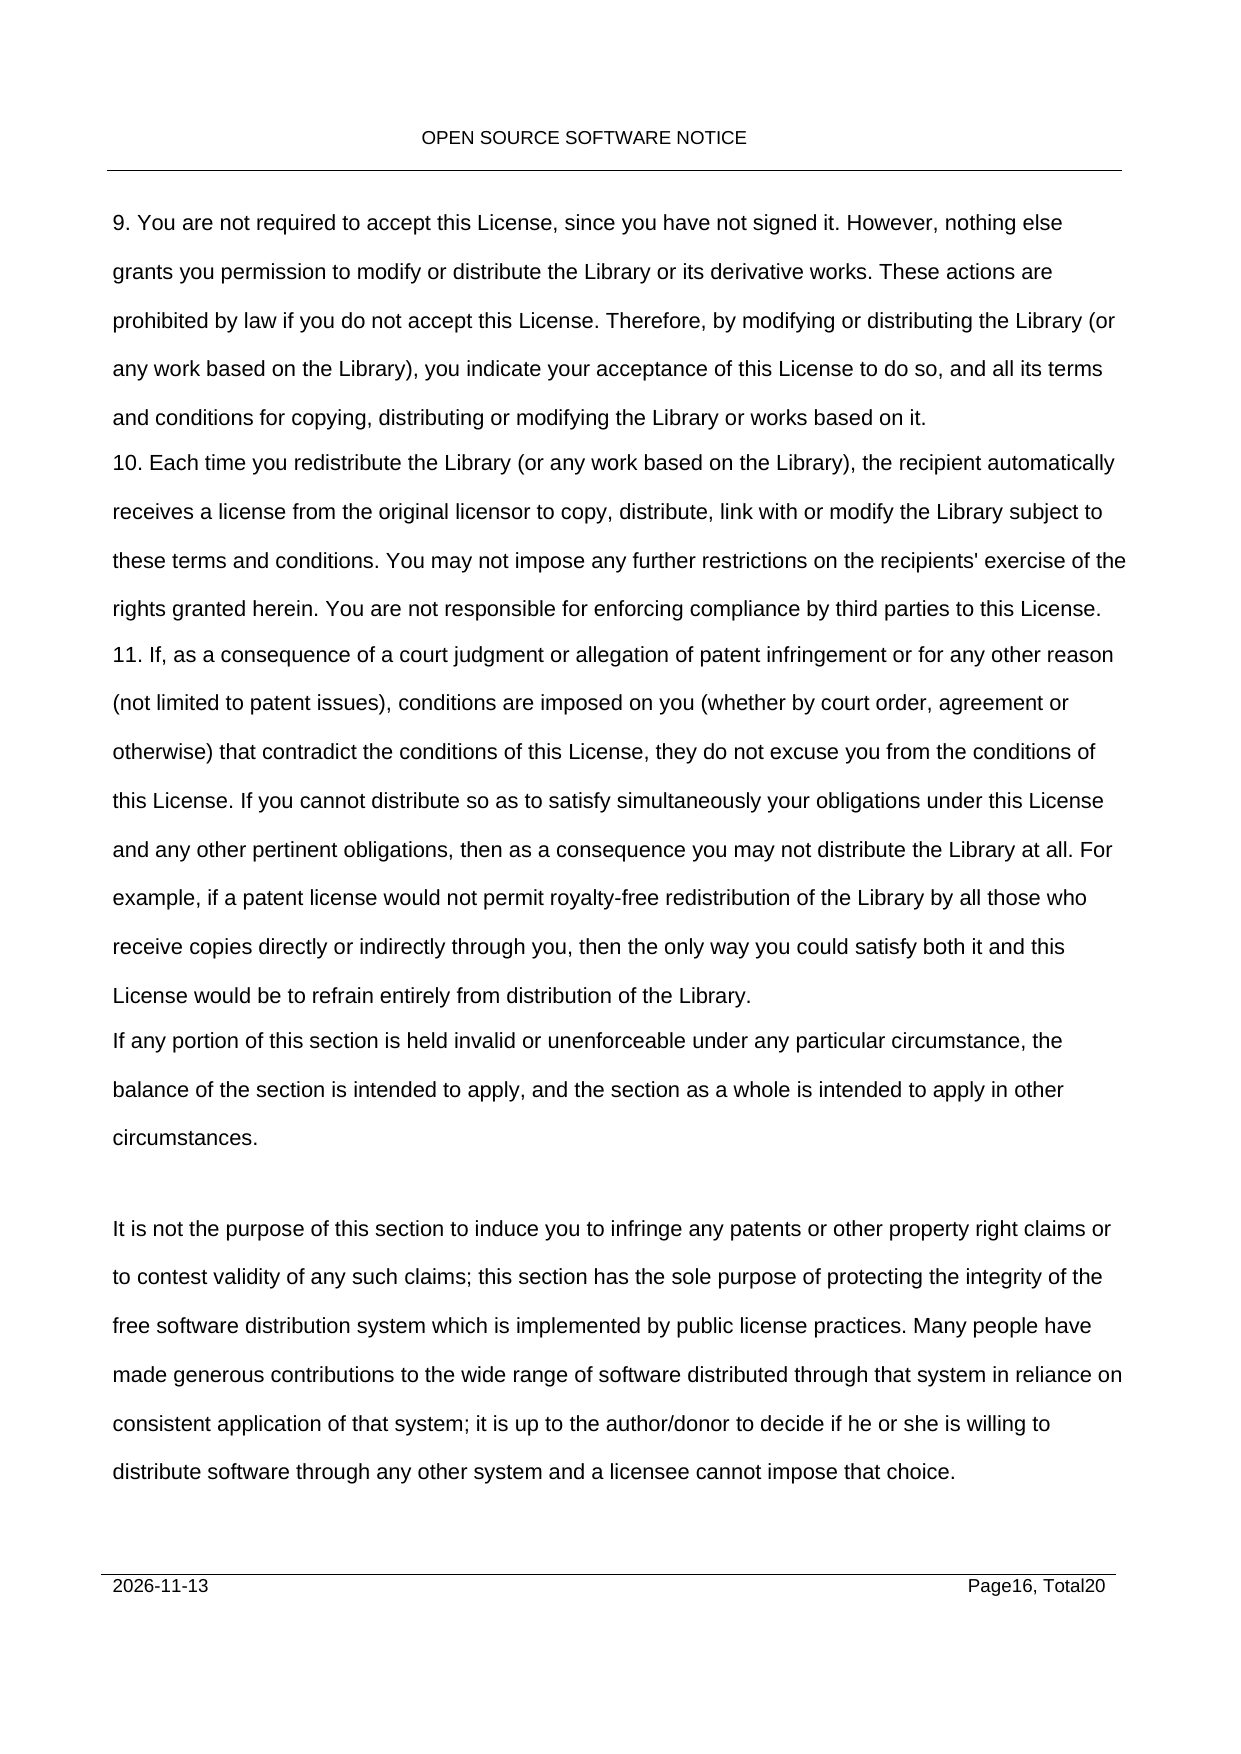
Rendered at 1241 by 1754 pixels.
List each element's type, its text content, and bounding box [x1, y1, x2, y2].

text 9. You are not required to accept this License, since you have not signed it. However, nothing else grants you permission to modify or distribute the Library or its derivative works. These actions are prohibited by law if you do not accept this License. Therefore, by modifying or distributing the Library (or any work based on the Library), you indicate your acceptance of this License to do so, and all its terms and conditions for copying, distributing or modifying the Library or works based on it. [112, 206, 1128, 434]
text It is not the purpose of this section to induce you to infringe any patents or other property right claims or to contest validity of any such claims; this section has the sole purpose of protecting the integrity of the free software distribution system which is implemented by public license practices. Many people have made generous contributions to the wide range of software distributed through that system in reliance on consistent application of that system; it is up to the author/donor to decide if he or she is willing to distribute software through any other system and a licensee cannot impose that choice. [112, 1212, 1128, 1488]
text If any portion of this section is held invalid or unenforceable under any particular circumstance, the balance of the section is intended to apply, and the section as a whole is intended to apply in other circumstances. [112, 1024, 1128, 1154]
text 11. If, as a consequence of a court judgment or allegation of patent infringement or for any other reason (not limited to patent issues), conditions are imposed on you (whether by court order, agreement or otherwise) that contradict the conditions of this License, they do not excuse you from the conditions of this License. If you cannot distribute so as to satisfy simultaneously your obligations under this License and any other pertinent obligations, then as a consequence you may not distribute the Library at all. For example, if a patent license would not permit royalty-free redistribution of the Library by all those who receive copies directly or indirectly through you, then the only way you could satisfy both it and this License would be to refrain entirely from distribution of the Library. [112, 638, 1128, 1012]
text 10. Each time you redistribute the Library (or any work based on the Library), the recipient automatically receives a license from the original licensor to copy, distribute, link with or modify the Library subject to these terms and conditions. You may not impose any further restrictions on the recipients' exercise of the rights granted herein. You are not responsible for enforcing compliance by third parties to this License. [112, 446, 1128, 625]
